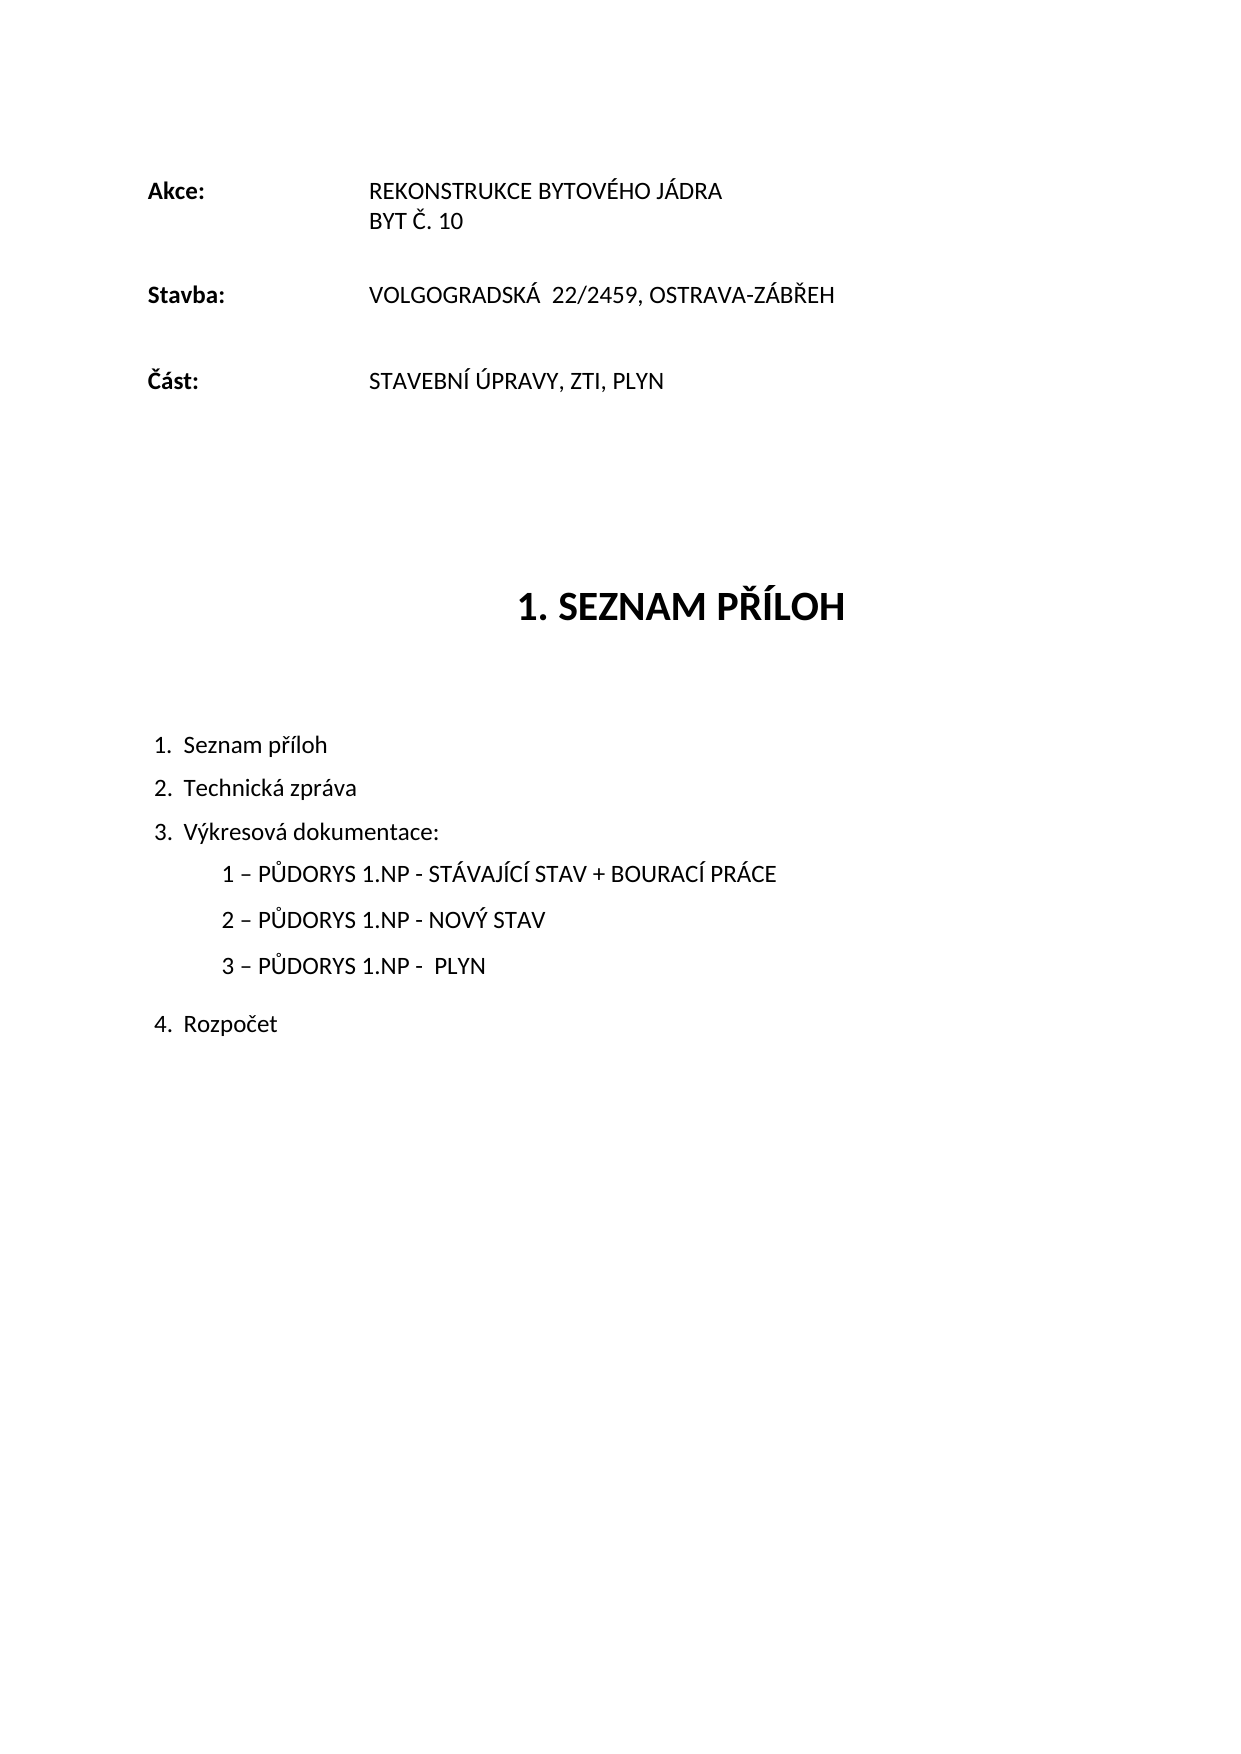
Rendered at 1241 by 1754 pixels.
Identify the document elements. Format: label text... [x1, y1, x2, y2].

text 1. Seznam příloh [148, 729, 1107, 760]
text Akce: REKONSTRUKCE BYTOVÉHO JÁDRA [148, 175, 1107, 206]
text 3 – PŮDORYS 1.NP - PLYN [148, 950, 1107, 981]
text 1. SEZNAM PŘÍLOH [441, 580, 1107, 631]
list Rozpočet [154, 1008, 1107, 1039]
text BYT Č. 10 [148, 206, 1107, 236]
text Část: STAVEBNÍ ÚPRAVY, ZTI, PLYN [148, 365, 1107, 396]
list Technická zpráva [154, 773, 1107, 803]
text 1 – PŮDORYS 1.NP - STÁVAJÍCÍ STAV + BOURACÍ PRÁCE [148, 859, 1107, 889]
text 2 – PŮDORYS 1.NP - NOVÝ STAV [148, 904, 1107, 935]
list Výkresová dokumentace: [154, 816, 1107, 846]
text Stavba: VOLGOGRADSKÁ 22/2459, OSTRAVA-ZÁBŘEH [148, 279, 1107, 309]
